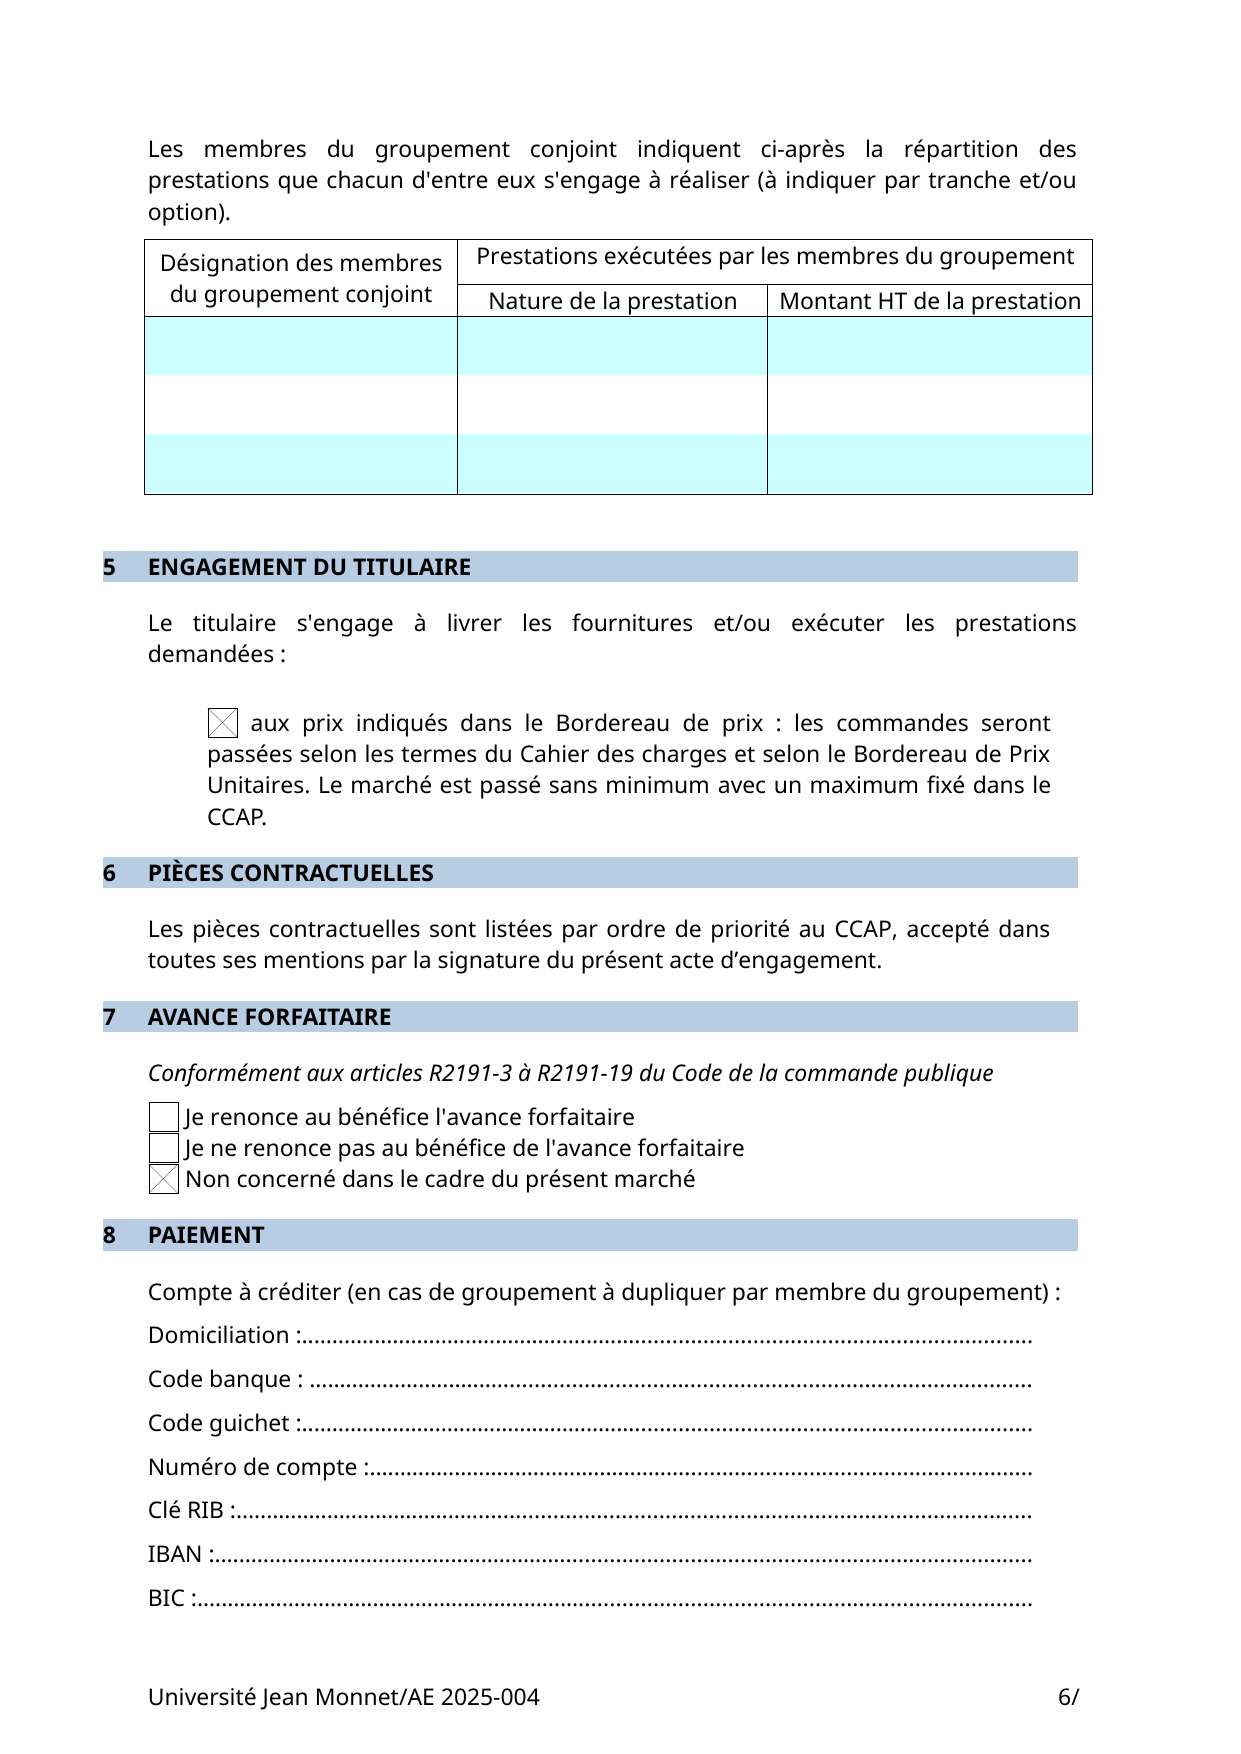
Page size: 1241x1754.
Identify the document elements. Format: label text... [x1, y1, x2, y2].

text Le titulaire s'engage à livrer les fournitures et/ou exécuter les prestations demandées : [148, 607, 1078, 669]
table_cell [145, 317, 457, 375]
table_header Désignation des membres du groupement conjoint [145, 240, 457, 316]
text Je renonce au bénéfice l'avance forfaitaire [148, 1101, 1078, 1132]
subtitle ENGAGEMENT DU TITULAIRE [103, 551, 1078, 582]
table_cell Montant HT de la prestation [768, 285, 1092, 316]
text Conformément aux articles R2191-3 à R2191-19 du Code de la commande publique [148, 1057, 1078, 1088]
text BIC : [148, 1582, 1078, 1613]
table_cell [458, 317, 767, 375]
text Clé RIB : [148, 1494, 1078, 1526]
text Code banque : [148, 1363, 1078, 1394]
table_cell Nature de la prestation [458, 285, 767, 316]
subtitle PAIEMENT [103, 1219, 1078, 1251]
text Les pièces contractuelles sont listées par ordre de priorité au CCAP, accepté dans toutes ses mentions par la signature du présent acte d’engagement. [148, 913, 1051, 976]
text Non concerné dans le cadre du présent marché [148, 1163, 1078, 1194]
table_cell [768, 375, 1092, 434]
subtitle AVANCE FORFAITAIRE [103, 1001, 1078, 1032]
table_cell [768, 317, 1092, 375]
table_cell [145, 375, 457, 434]
text Numéro de compte : [148, 1451, 1078, 1482]
text Je ne renonce pas au bénéfice de l'avance forfaitaire [148, 1132, 1078, 1163]
table_header Prestations exécutées par les membres du groupement [458, 240, 1092, 284]
table_cell [458, 434, 767, 493]
text Code guichet : [148, 1407, 1078, 1438]
table_cell [458, 375, 767, 434]
text Domiciliation : [148, 1319, 1078, 1351]
table_cell [768, 434, 1092, 493]
text Les membres du groupement conjoint indiquent ci-après la répartition des prestations que chacun d'entre eux s'engage à réaliser (à indiquer par tranche et/ou option). [148, 133, 1078, 227]
text IBAN : [148, 1538, 1078, 1569]
table_cell [145, 434, 457, 493]
subtitle Pièces contractuelles [103, 857, 1078, 888]
text Compte à créditer (en cas de groupement à dupliquer par membre du groupement) : [148, 1276, 1078, 1307]
text aux prix indiqués dans le Bordereau de prix : les commandes seront passées selon les termes du Cahier des charges et selon le Bordereau de Prix Unitaires. Le marché est passé sans minimum avec un maximum fixé dans le CCAP. [207, 707, 1051, 832]
